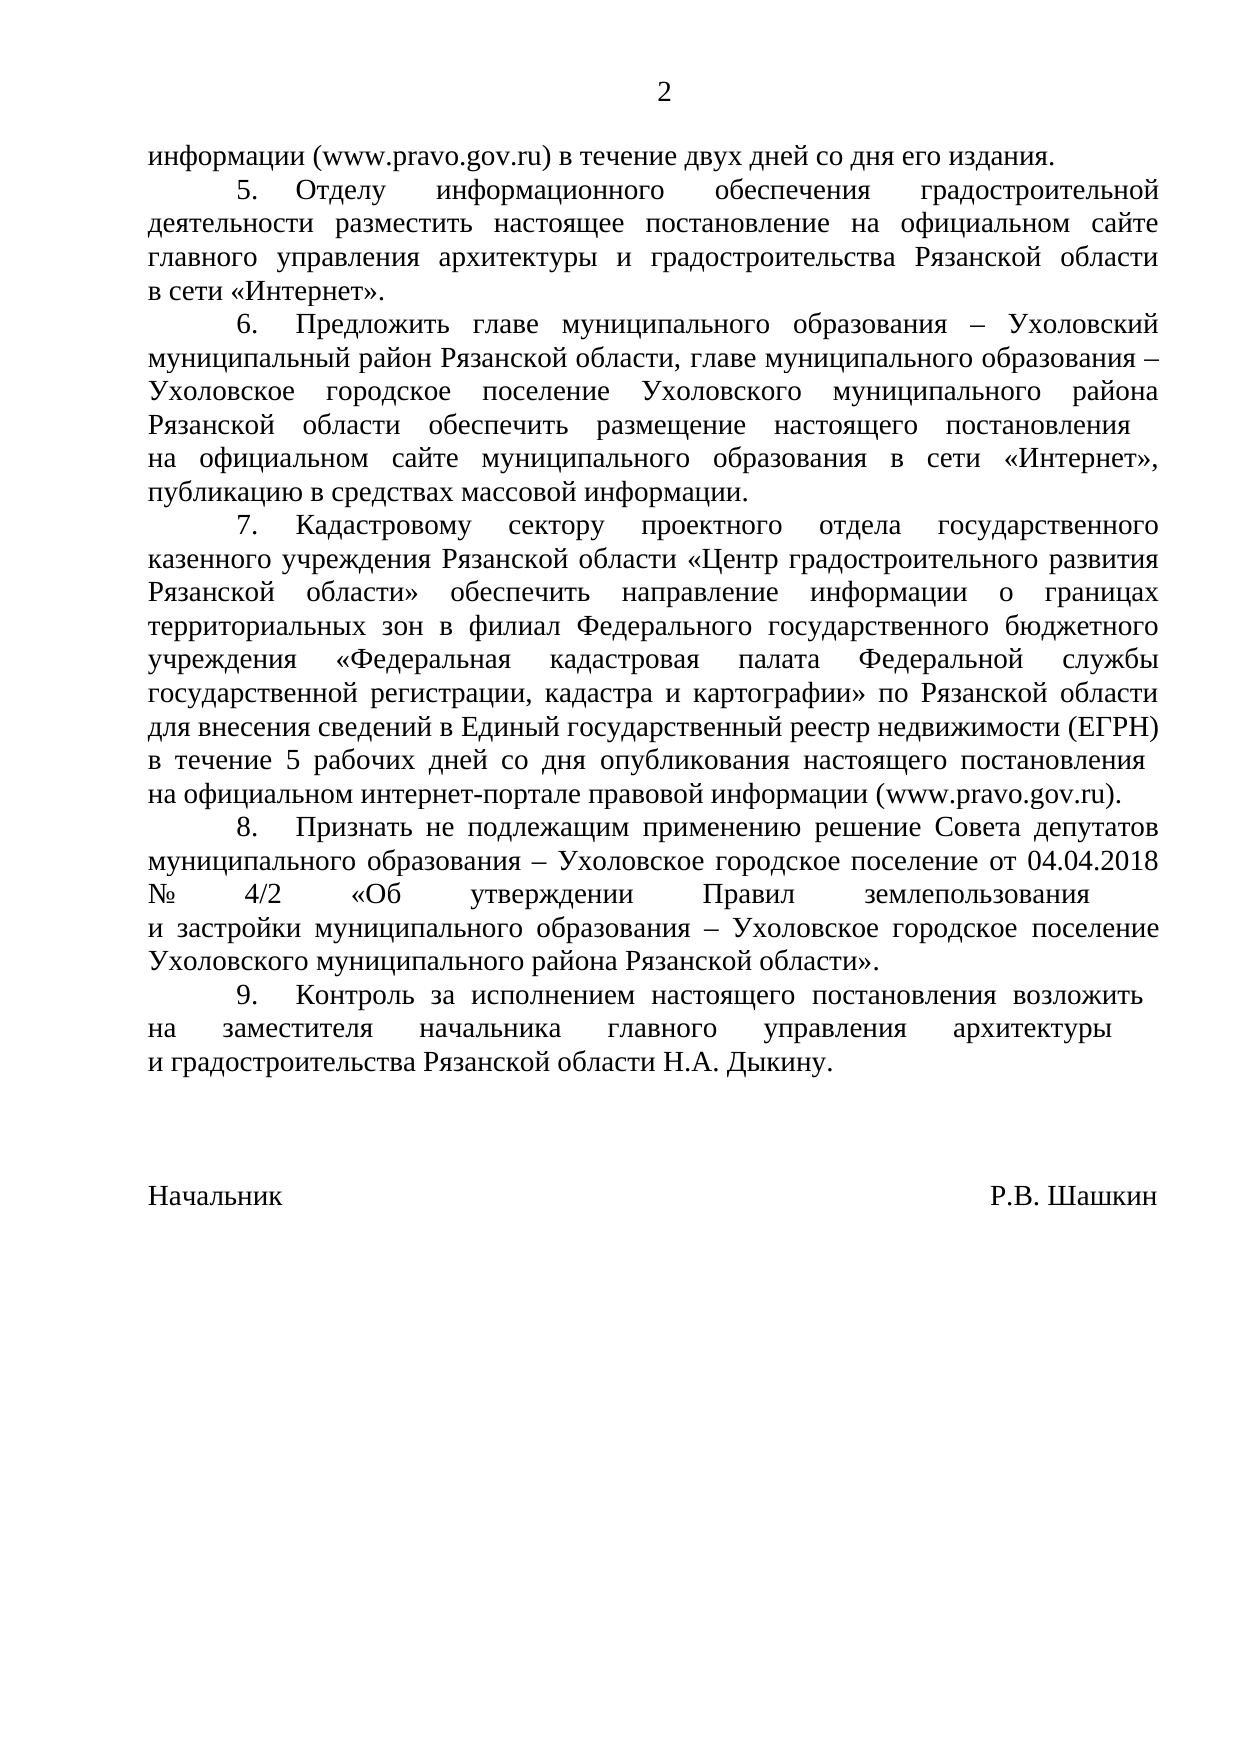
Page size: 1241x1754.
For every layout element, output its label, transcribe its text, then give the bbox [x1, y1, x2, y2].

table_cell Начальник Р.В. Шашкин [136, 1178, 1171, 1346]
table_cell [136, 139, 1171, 1178]
